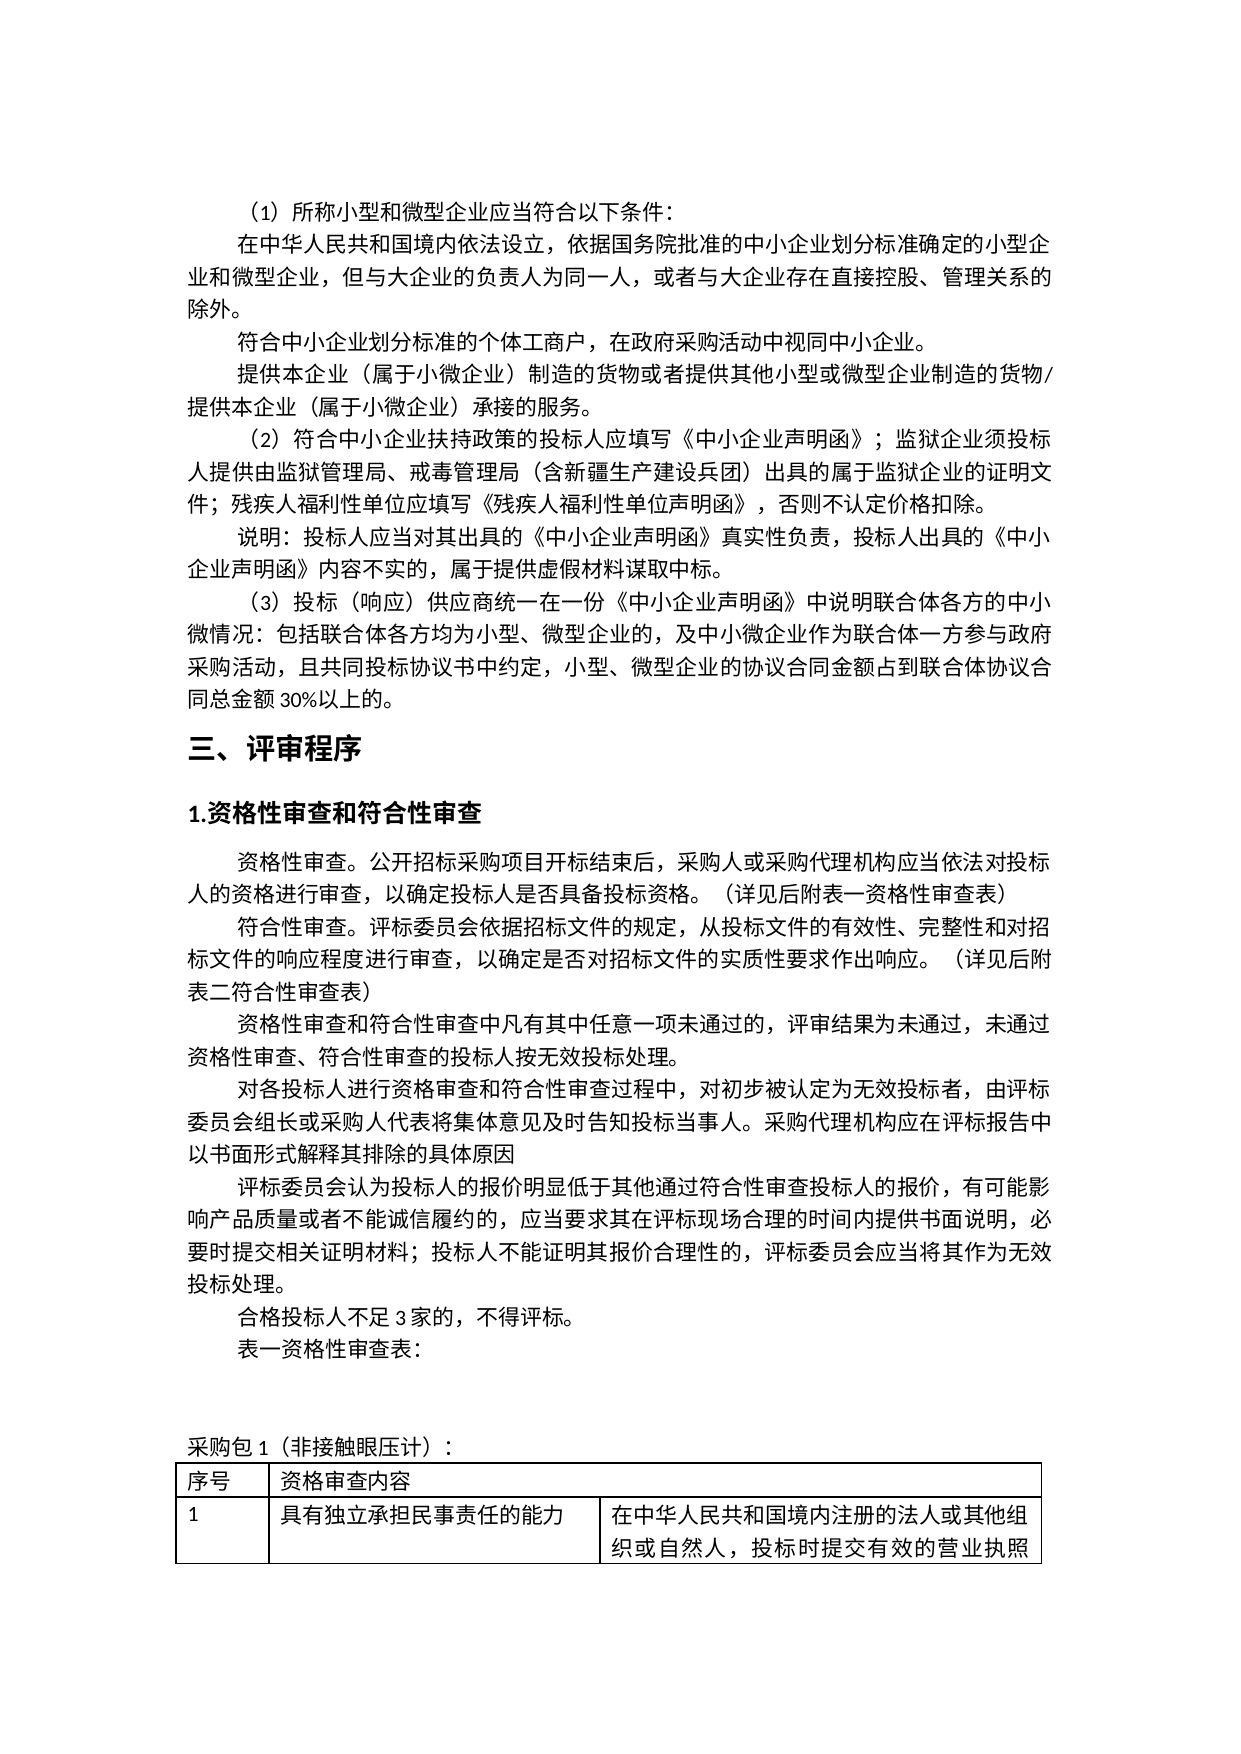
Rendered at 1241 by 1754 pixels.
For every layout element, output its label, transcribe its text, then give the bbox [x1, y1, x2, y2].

table_cell 1 [177, 1498, 268, 1563]
text （1）所称小型和微型企业应当符合以下条件： [187, 194, 1053, 227]
text 符合性审查。评标委员会依据招标文件的规定，从投标文件的有效性、完整性和对招标文件的响应程度进行审查，以确定是否对招标文件的实质性要求作出响应。（详见后附表二符合性审查表） [187, 909, 1053, 1007]
text 在中华人民共和国境内依法设立，依据国务院批准的中小企业划分标准确定的小型企业和微型企业，但与大企业的负责人为同一人，或者与大企业存在直接控股、管理关系的除外。 [187, 227, 1053, 324]
text （3）投标（响应）供应商统一在一份《中小企业声明函》中说明联合体各方的中小微情况：包括联合体各方均为小型、微型企业的，及中小微企业作为联合体一方参与政府采购活动，且共同投标协议书中约定，小型、微型企业的协议合同金额占到联合体协议合同总金额30%以上的。 [187, 584, 1053, 714]
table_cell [601, 1498, 1041, 1563]
text 采购包1（非接触眼压计）： [187, 1429, 1053, 1462]
text 提供本企业（属于小微企业）制造的货物或者提供其他小型或微型企业制造的货物/提供本企业（属于小微企业）承接的服务。 [187, 357, 1053, 422]
text 符合中小企业划分标准的个体工商户，在政府采购活动中视同中小企业。 [187, 324, 1053, 357]
text 合格投标人不足3家的，不得评标。 [187, 1299, 1053, 1332]
text （2）符合中小企业扶持政策的投标人应填写《中小企业声明函》；监狱企业须投标人提供由监狱管理局、戒毒管理局（含新疆生产建设兵团）出具的属于监狱企业的证明文件；残疾人福利性单位应填写《残疾人福利性单位声明函》，否则不认定价格扣除。 [187, 422, 1053, 519]
text 三、评审程序 [187, 714, 1053, 779]
text 资格性审查和符合性审查中凡有其中任意一项未通过的，评审结果为未通过，未通过资格性审查、符合性审查的投标人按无效投标处理。 [187, 1007, 1053, 1072]
text 1.资格性审查和符合性审查 [187, 779, 1053, 844]
text 表一资格性审查表： [187, 1332, 1053, 1364]
text 评标委员会认为投标人的报价明显低于其他通过符合性审查投标人的报价，有可能影响产品质量或者不能诚信履约的，应当要求其在评标现场合理的时间内提供书面说明，必要时提交相关证明材料；投标人不能证明其报价合理性的，评标委员会应当将其作为无效投标处理。 [187, 1169, 1053, 1299]
table_cell 具有独立承担民事责任的能力 [270, 1498, 599, 1563]
text 对各投标人进行资格审查和符合性审查过程中，对初步被认定为无效投标者，由评标委员会组长或采购人代表将集体意见及时告知投标当事人。采购代理机构应在评标报告中以书面形式解释其排除的具体原因 [187, 1072, 1053, 1169]
text 说明：投标人应当对其出具的《中小企业声明函》真实性负责，投标人出具的《中小企业声明函》内容不实的，属于提供虚假材料谋取中标。 [187, 519, 1053, 584]
table_header 序号 [177, 1464, 268, 1496]
table_header 资格审查内容 [270, 1464, 1041, 1496]
text 资格性审查。公开招标采购项目开标结束后，采购人或采购代理机构应当依法对投标人的资格进行审查，以确定投标人是否具备投标资格。（详见后附表一资格性审查表） [187, 844, 1053, 909]
